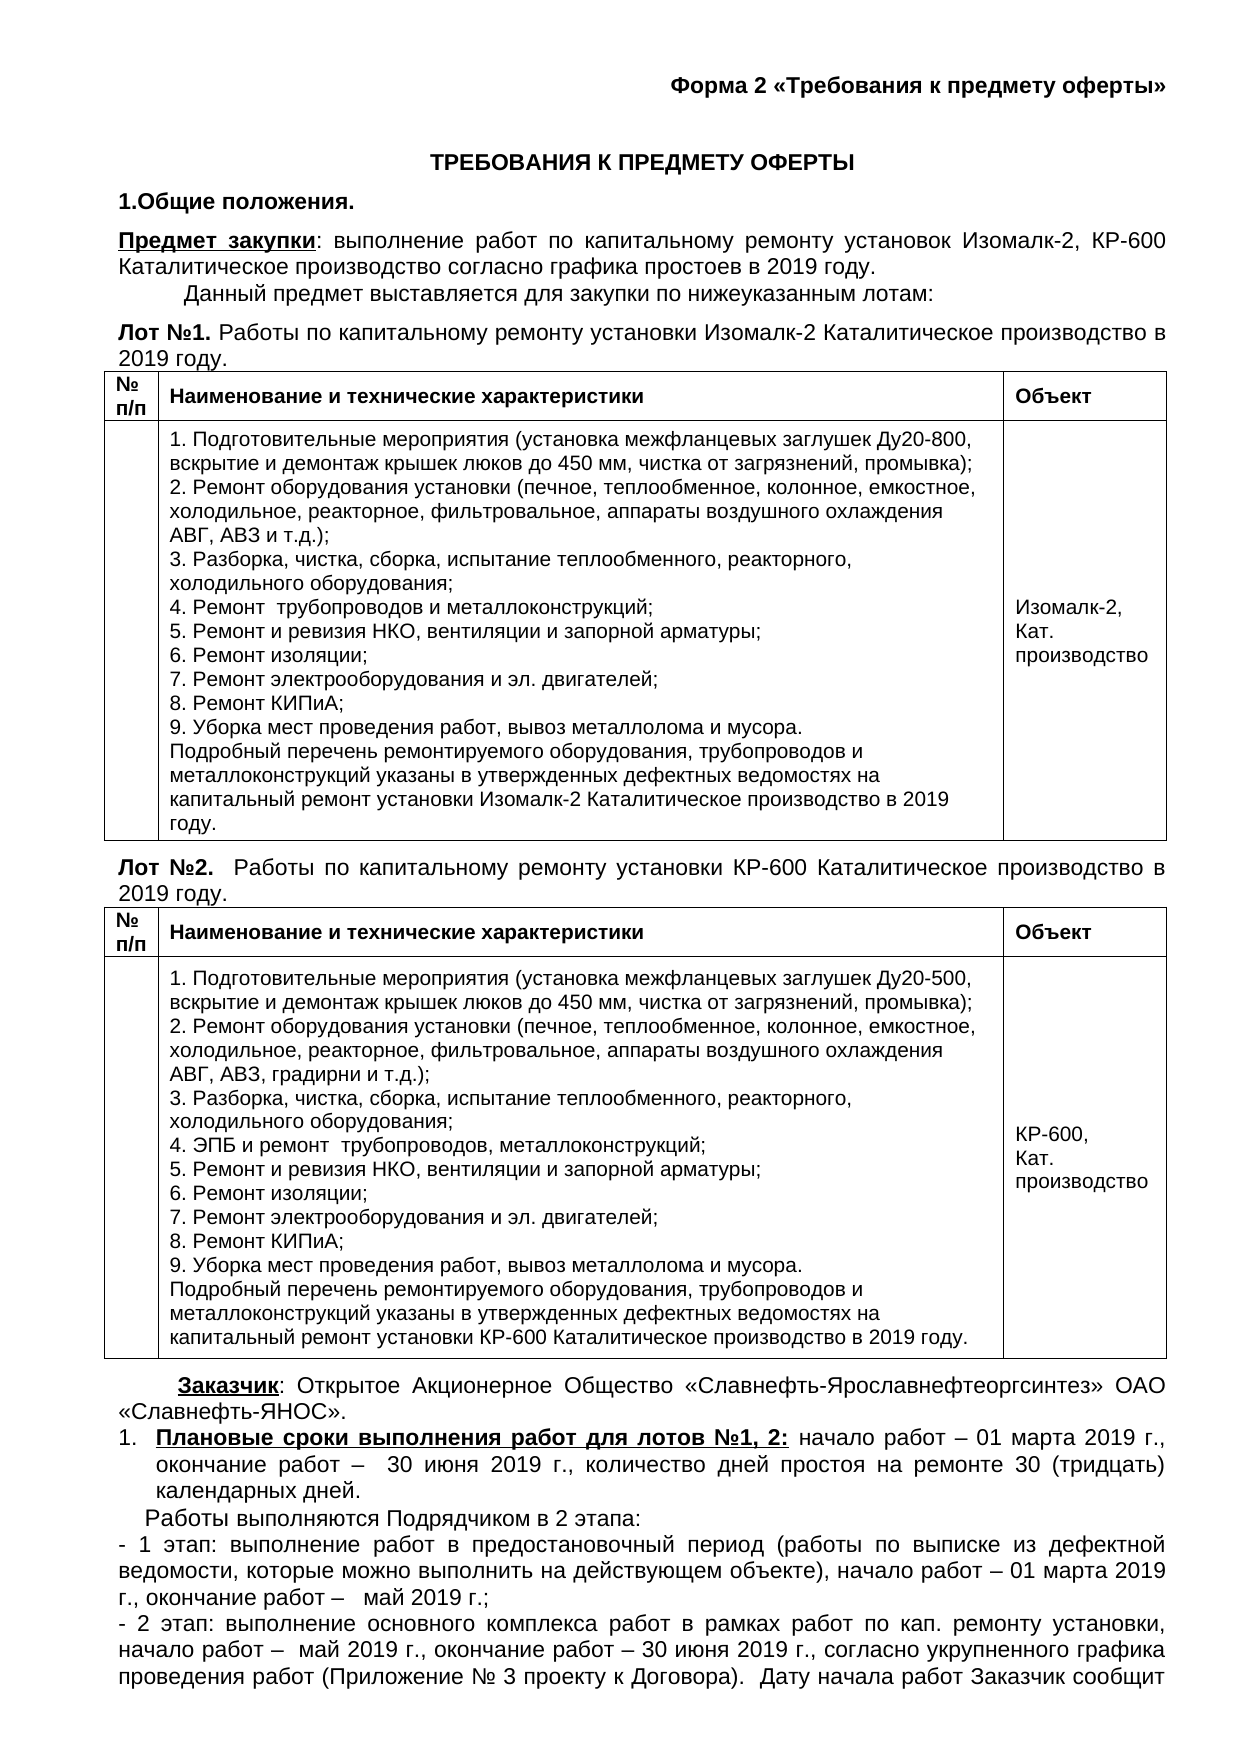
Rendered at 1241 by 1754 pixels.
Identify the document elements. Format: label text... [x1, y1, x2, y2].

text ТРЕБОВАНИЯ К ПРЕДМЕТУ ОФЕРТЫ [118, 149, 1166, 176]
table_header Объект [1004, 908, 1166, 956]
text Форма 2 «Требования к предмету оферты» [118, 72, 1166, 98]
text - 1 этап: выполнение работ в предостановочный период (работы по выписке из дефектной ведомости, которые можно выполнить на действующем объекте), начало работ – 01 марта 2019 г., окончание работ – май 2019 г.; [118, 1531, 1166, 1610]
table_header Наименование и технические характеристики [159, 908, 1003, 956]
text Заказчик: Открытое Акционерное Общество «Славнефть-Ярославнефтеоргсинтез» ОАО «Славнефть-ЯНОС». [118, 1372, 1166, 1424]
table_cell [105, 957, 158, 1358]
table_cell 1. Подготовительные мероприятия (установка межфланцевых заглушек Ду20-800, вскрытие и демонтаж крышек люков до 450 мм, чистка от загрязнений, промывка); 2. Ремонт оборудования установки (печное, теплообменное, колонное, емкостное, холодильное, реакторное, фильтровальное, аппараты воздушного охлаждения АВГ, АВЗ и т.д.); 3. Разборка, чистка, сборка, испытание теплообменного, реакторного, холодильного оборудования; 4. Ремонт трубопроводов и металлоконструкций; 5. Ремонт и ревизия НКО, вентиляции и запорной арматуры; 6. Ремонт изоляции; 7. Ремонт электрооборудования и эл. двигателей; 8. Ремонт КИПиА; 9. Уборка мест проведения работ, вывоз металлолома и мусора. Подробный перечень ремонтируемого оборудования, трубопроводов и металлоконструкций указаны в утвержденных дефектных ведомостях на капитальный ремонт установки Изомалк-2 Каталитическое производство в 2019 году. [159, 421, 1003, 840]
table_cell [105, 421, 158, 840]
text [118, 1610, 1166, 1689]
text Работы выполняются Подрядчиком в 2 этапа: [118, 1503, 1166, 1531]
table_cell Изомалк-2, Кат. производство [1004, 421, 1166, 840]
text Лот №1. Работы по капитальному ремонту установки Изомалк-2 Каталитическое производство в 2019 году. [118, 318, 1166, 371]
table_cell КР-600, Кат. производство [1004, 957, 1166, 1358]
text Данный предмет выставляется для закупки по нижеуказанным лотам: [118, 280, 1166, 306]
text Предмет закупки: выполнение работ по капитальному ремонту установок Изомалк-2, КР-600 Каталитическое производство согласно графика простоев в 2019 году. [118, 227, 1166, 280]
text Лот №2. Работы по капитальному ремонту установки КР-600 Каталитическое производство в 2019 году. [118, 854, 1166, 907]
text 1.Общие положения. [118, 188, 1166, 214]
list Плановые сроки выполнения работ для лотов №1, 2: начало работ – 01 марта 2019 г., окончание работ – 30 июня 2019 г., количество дней простоя на ремонте 30 (тридцать) календарных дней. [118, 1424, 1166, 1503]
table_header Объект [1004, 372, 1166, 420]
table_header № п/п [105, 908, 158, 956]
table_header Наименование и технические характеристики [159, 372, 1003, 420]
table_cell 1. Подготовительные мероприятия (установка межфланцевых заглушек Ду20-500, вскрытие и демонтаж крышек люков до 450 мм, чистка от загрязнений, промывка); 2. Ремонт оборудования установки (печное, теплообменное, колонное, емкостное, холодильное, реакторное, фильтровальное, аппараты воздушного охлаждения АВГ, АВЗ, градирни и т.д.); 3. Разборка, чистка, сборка, испытание теплообменного, реакторного, холодильного оборудования; 4. ЭПБ и ремонт трубопроводов, металлоконструкций; 5. Ремонт и ревизия НКО, вентиляции и запорной арматуры; 6. Ремонт изоляции; 7. Ремонт электрооборудования и эл. двигателей; 8. Ремонт КИПиА; 9. Уборка мест проведения работ, вывоз металлолома и мусора. Подробный перечень ремонтируемого оборудования, трубопроводов и металлоконструкций указаны в утвержденных дефектных ведомостях на капитальный ремонт установки КР-600 Каталитическое производство в 2019 году. [159, 957, 1003, 1358]
table_header № п/п [105, 372, 158, 420]
